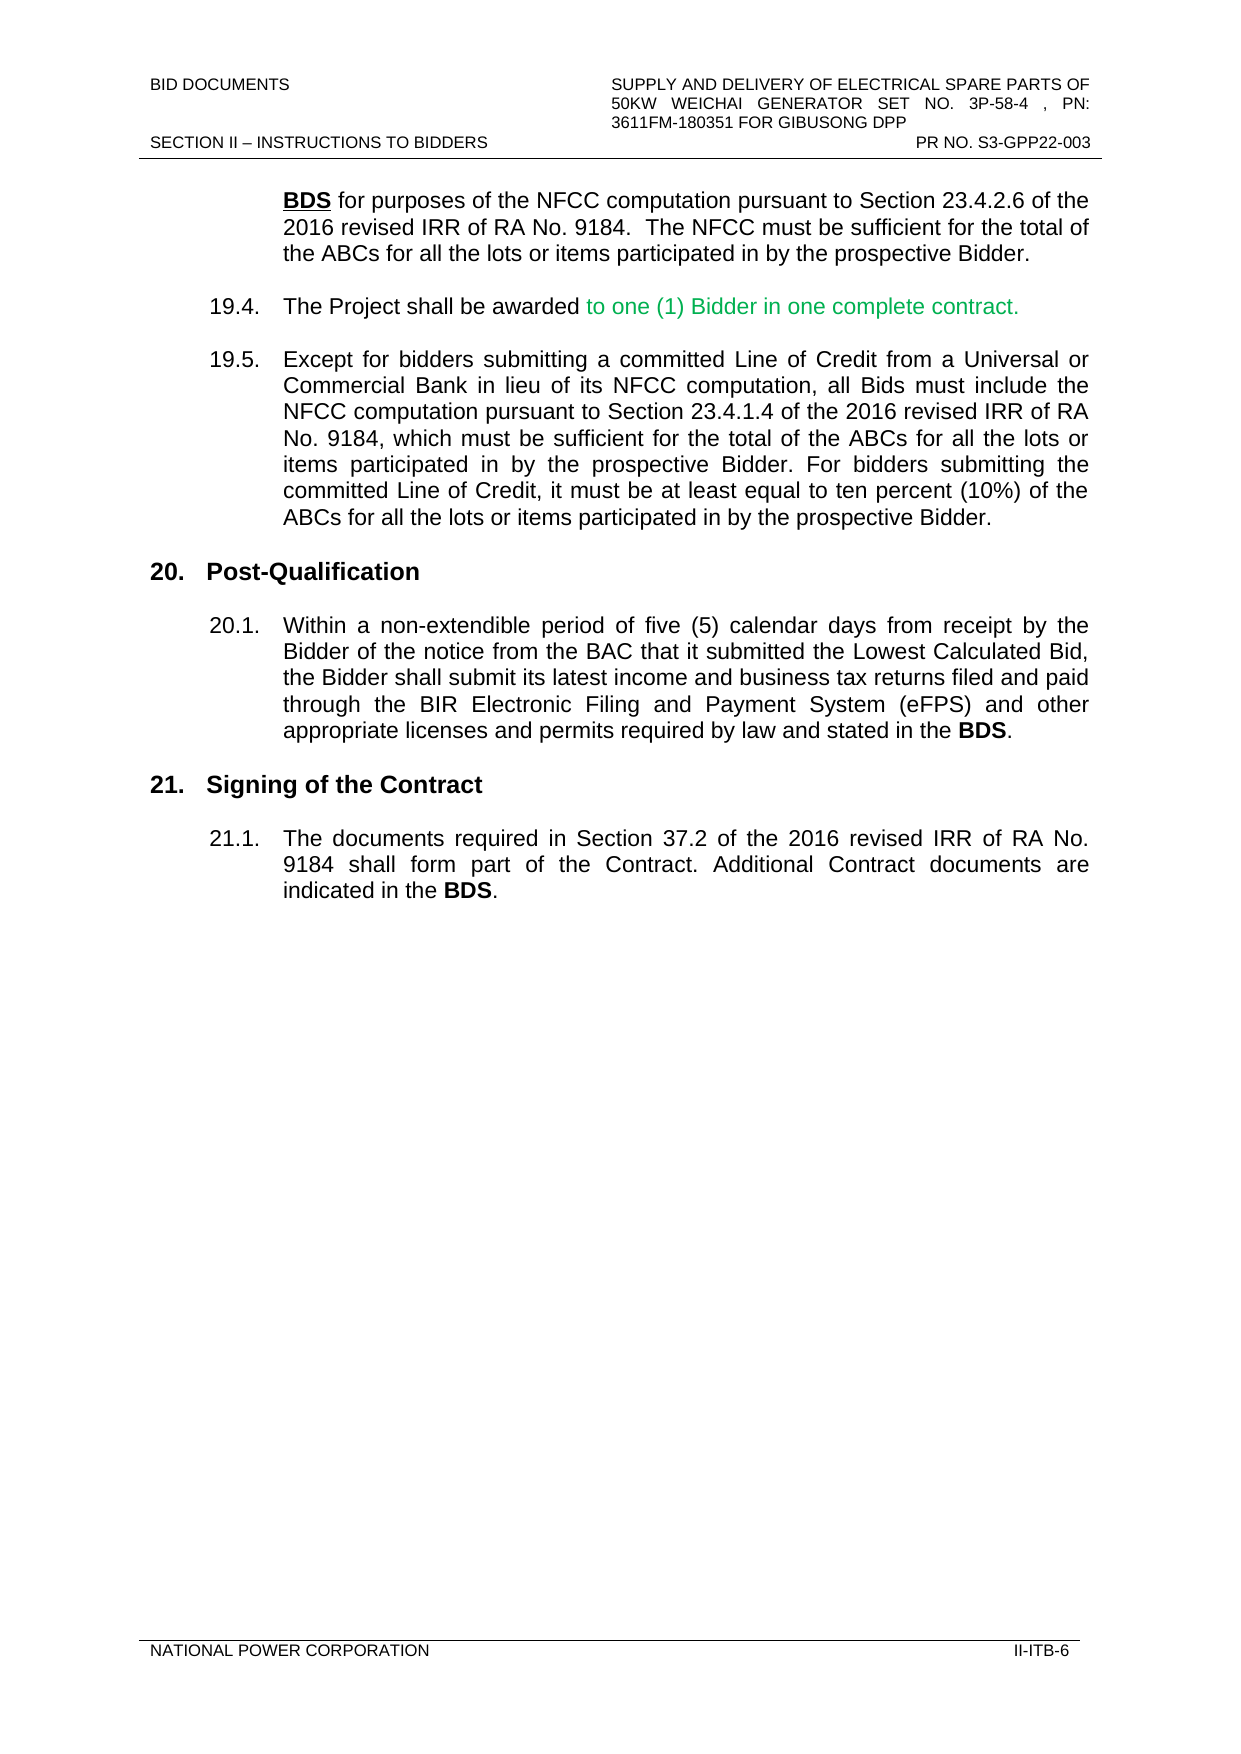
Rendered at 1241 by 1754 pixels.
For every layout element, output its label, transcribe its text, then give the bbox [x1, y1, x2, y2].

list Except for bidders submitting a committed Line of Credit from a Universal or Commercial Bank in lieu of its NFCC computation, all Bids must include the NFCC computation pursuant to Section 23.4.1.4 of the 2016 revised IRR of RA No. 9184, which must be sufficient for the total of the ABCs for all the lots or items participated in by the prospective Bidder. For bidders submitting the committed Line of Credit, it must be at least equal to ten percent (10%) of the ABCs for all the lots or items participated in by the prospective Bidder. [209, 346, 1090, 530]
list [209, 187, 1090, 267]
list The Project shall be awarded to one (1) Bidder in one complete contract. [209, 293, 1090, 319]
text 21.1. The documents required in Section 37.2 of the 2016 revised IRR of RA No. 9184 shall form part of the Contract. Additional Contract documents are indicated in the BDS. [209, 825, 1090, 904]
subtitle Post-Qualification [150, 556, 1090, 585]
subtitle Signing of the Contract [150, 770, 1090, 798]
text 20.1. Within a non-extendible period of five (5) calendar days from receipt by the Bidder of the notice from the BAC that it submitted the Lowest Calculated Bid, the Bidder shall submit its latest income and business tax returns filed and paid through the BIR Electronic Filing and Payment System (eFPS) and other appropriate licenses and permits required by law and stated in the BDS. [209, 612, 1090, 743]
